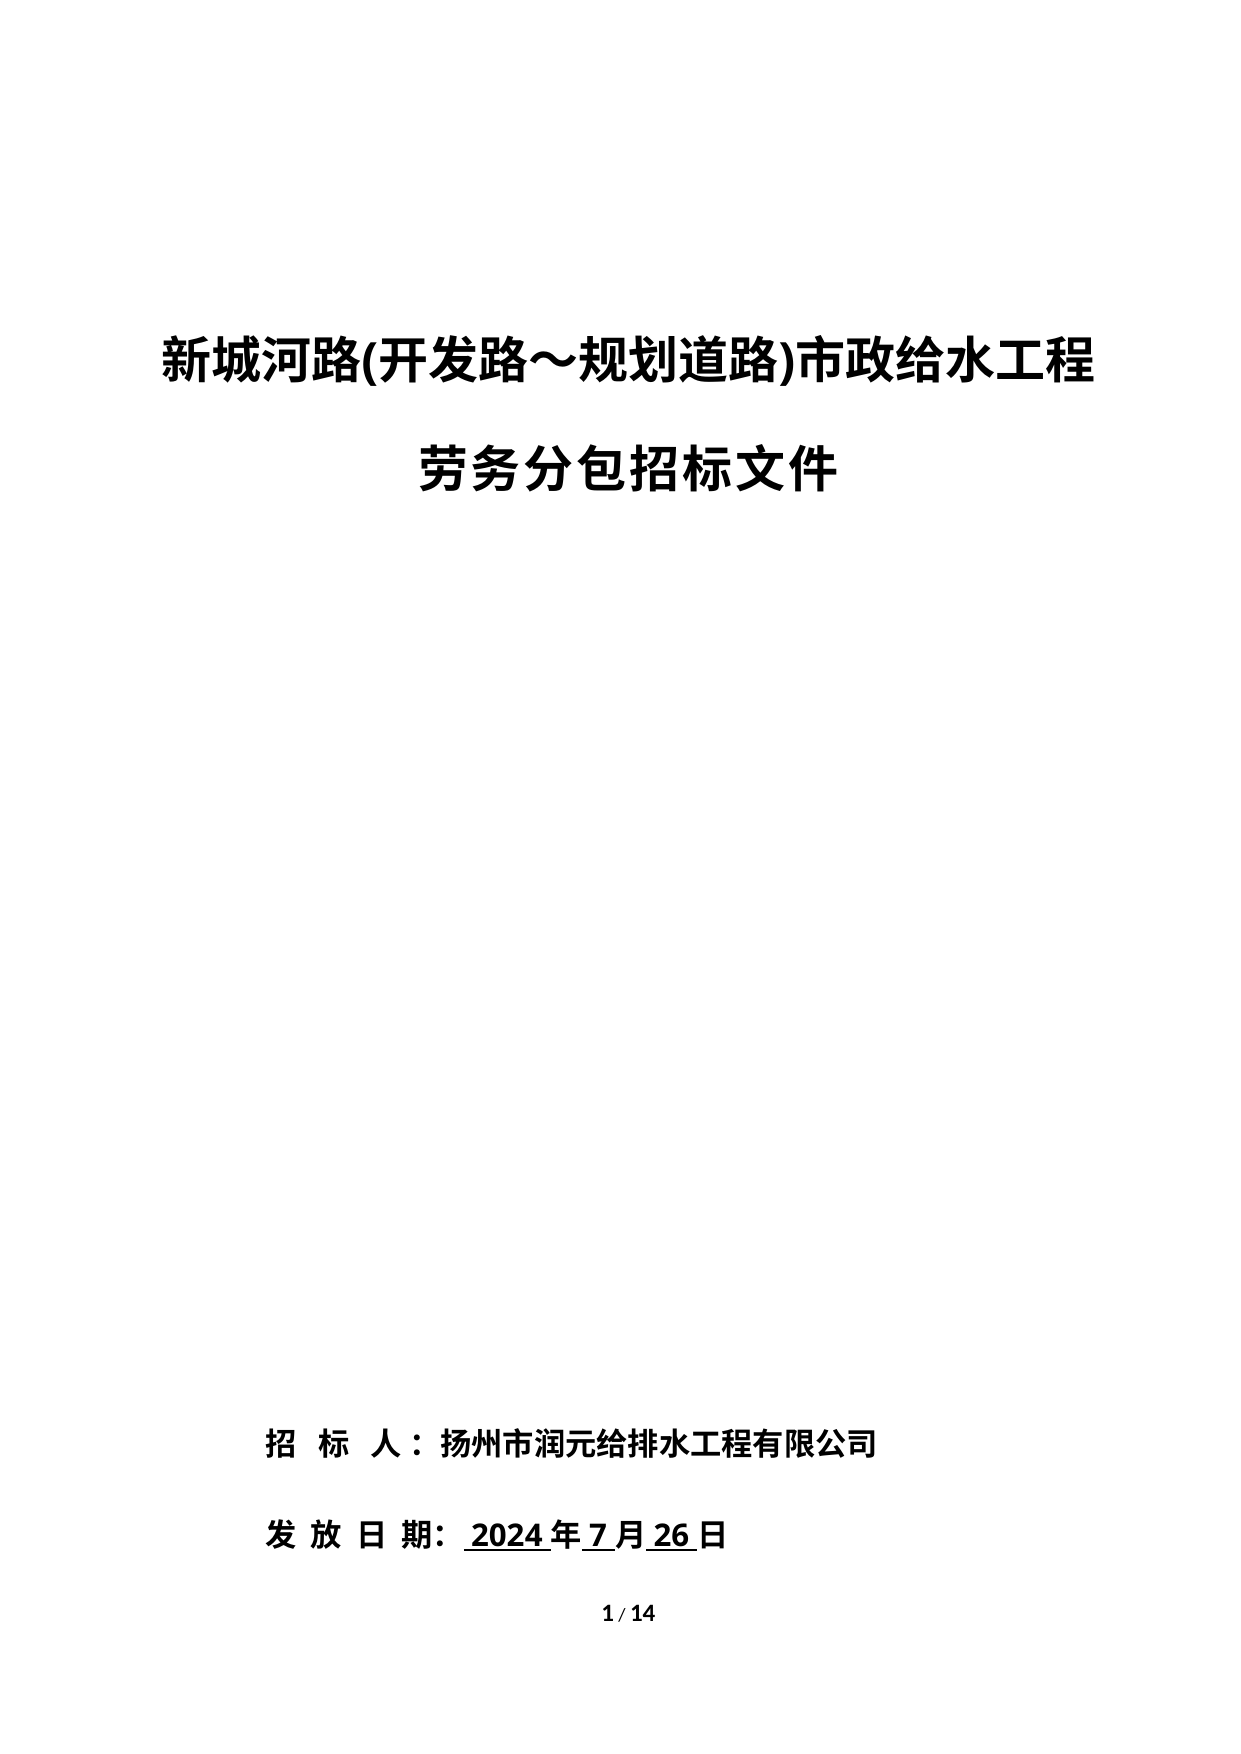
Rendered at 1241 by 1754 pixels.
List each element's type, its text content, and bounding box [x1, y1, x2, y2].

text 新城河路(开发路～规划道路)市政给水工程 [125, 320, 1131, 393]
text 招 标 人 ：扬州市润元给排水工程有限公司 [125, 1419, 1131, 1465]
text 发 放 日 期： 2024 年 7 月 26 日 [125, 1510, 1131, 1555]
text 劳务分包招标文件 [125, 429, 1131, 502]
